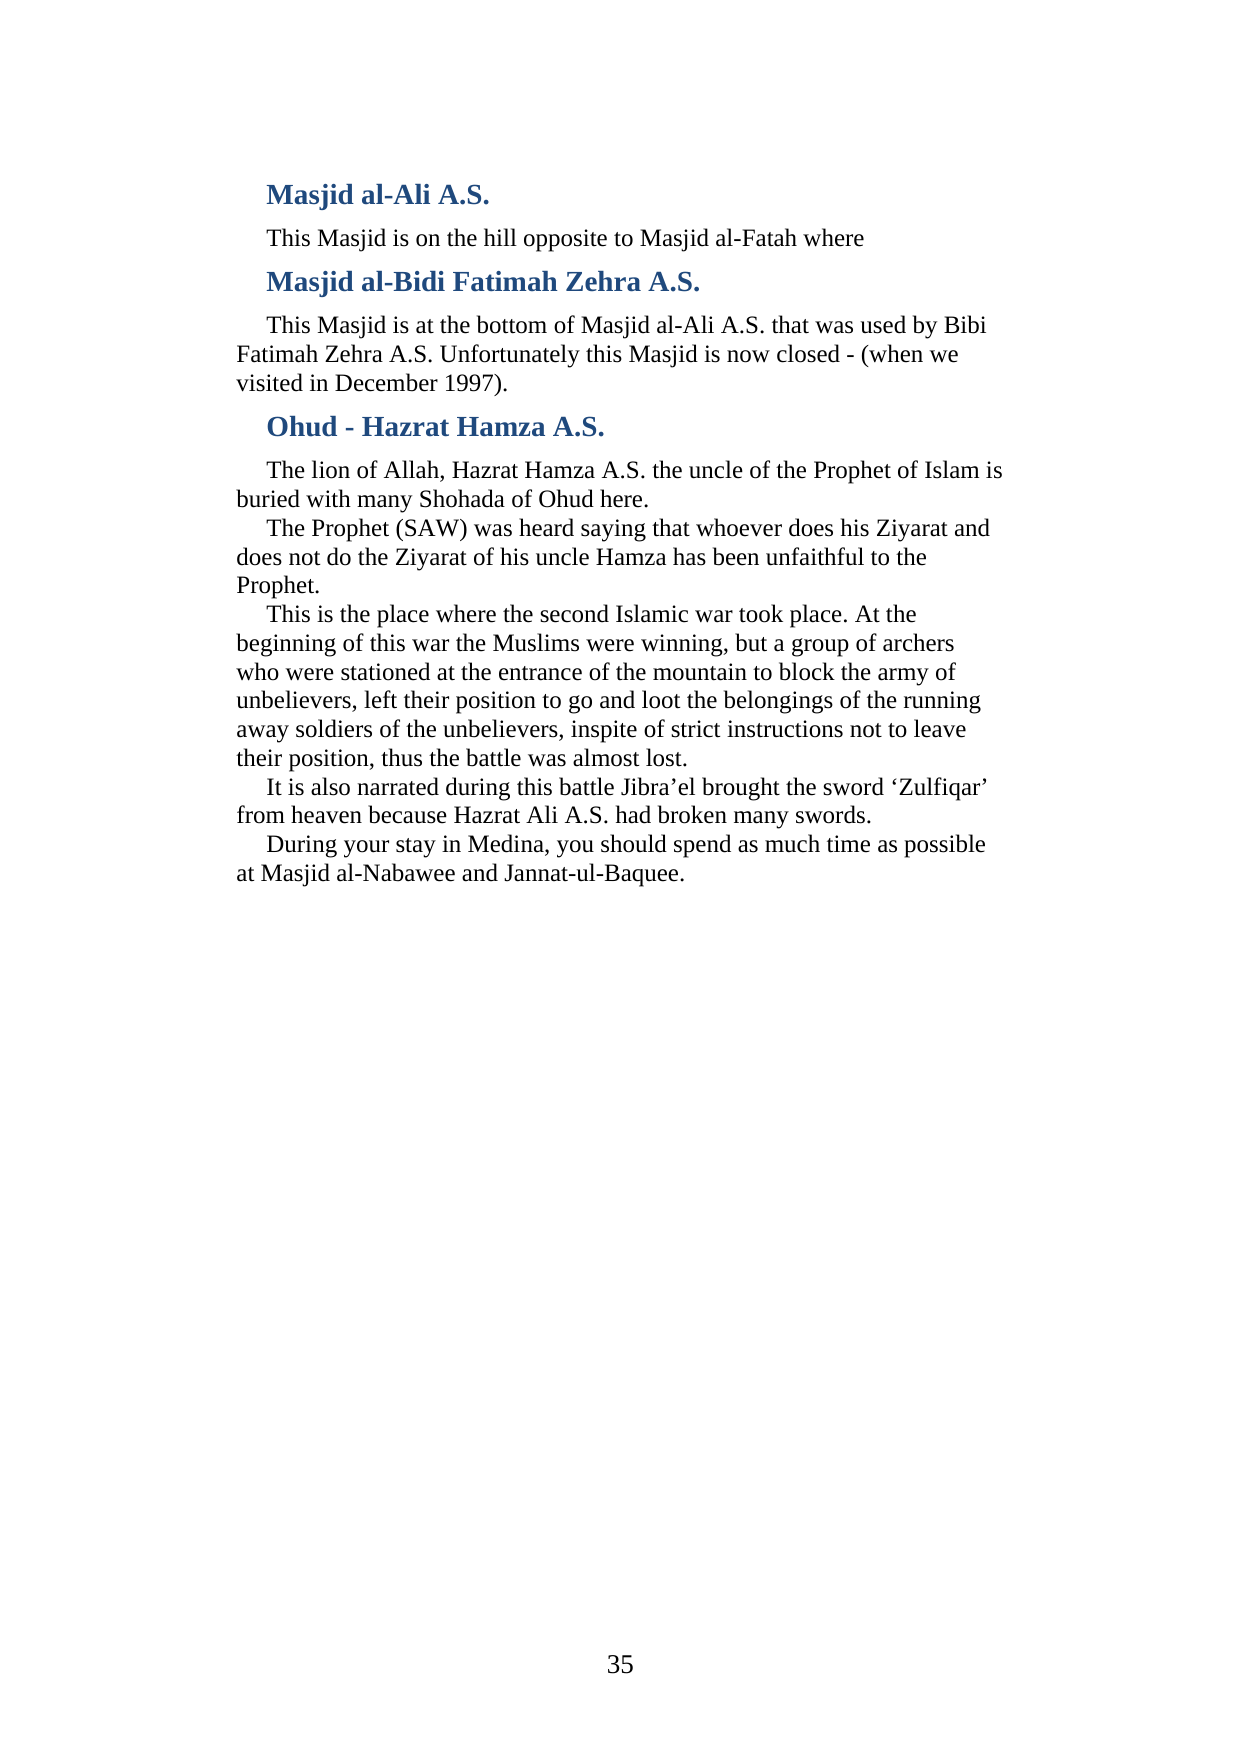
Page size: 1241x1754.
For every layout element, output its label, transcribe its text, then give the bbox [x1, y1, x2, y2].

text The lion of Allah, Hazrat Hamza A.S. the uncle of the Prophet of Islam is buried with many Shohada of Ohud here. [236, 455, 1004, 513]
subtitle Ohud - Hazrat Hamza A.S. [236, 409, 1004, 443]
text During your stay in Medina, you should spend as much time as possible at Masjid al-Nabawee and Jannat-ul-Baquee. [236, 829, 1004, 887]
subtitle Masjid al-Bidi Fatimah Zehra A.S. [236, 264, 1004, 298]
subtitle Masjid al-Ali A.S. [236, 177, 1004, 211]
text This Masjid is at the bottom of Masjid al-Ali A.S. that was used by Bibi Fatimah Zehra A.S. Unfortunately this Masjid is now closed - (when we visited in December 1997). [236, 311, 1004, 397]
text It is also narrated during this battle Jibra’el brought the sword ‘Zulfiqar’ from heaven because Hazrat Ali A.S. had broken many swords. [236, 772, 1004, 829]
text This is the place where the second Islamic war took place. At the beginning of this war the Muslims were winning, but a group of archers who were stationed at the entrance of the mountain to block the army of unbelievers, left their position to go and loot the belongings of the running away soldiers of the unbelievers, inspite of strict instructions not to leave their position, thus the battle was almost lost. [236, 599, 1004, 772]
text The Prophet (SAW) was heard saying that whoever does his Ziyarat and does not do the Ziyarat of his uncle Hamza has been unfaithful to the Prophet. [236, 513, 1004, 599]
text This Masjid is on the hill opposite to Masjid al-Fatah where [236, 223, 1004, 252]
